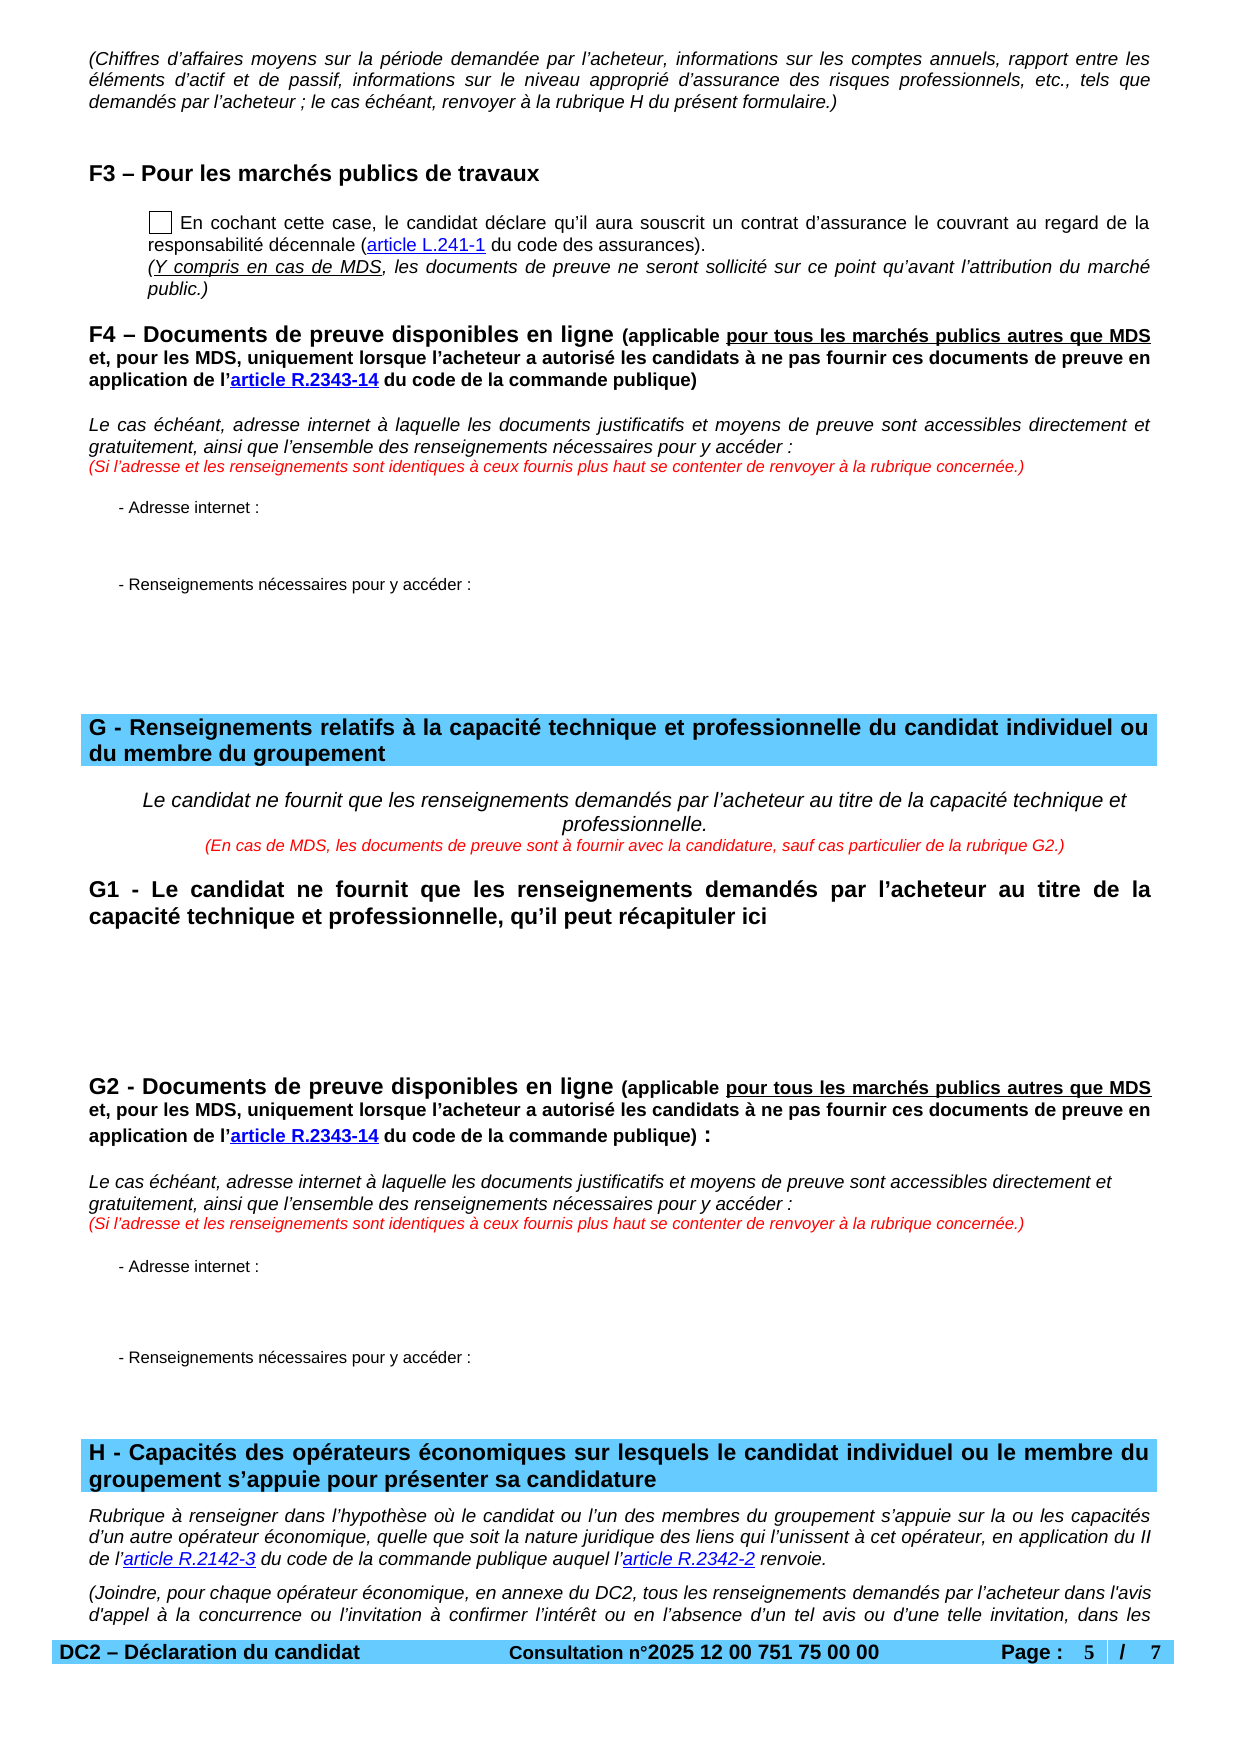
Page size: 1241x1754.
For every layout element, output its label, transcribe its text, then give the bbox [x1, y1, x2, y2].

table_header G - Renseignements relatifs à la capacité technique et professionnelle du candidat individuel ou du membre du groupement [81, 714, 1157, 766]
text (Si l’adresse et les renseignements sont identiques à ceux fournis plus haut se contenter de renvoyer à la rubrique concernée.) [89, 1214, 1152, 1233]
text Le candidat ne fournit que les renseignements demandés par l’acheteur au titre de la capacité technique et professionnelle. [118, 788, 1152, 836]
text En cochant cette case, le candidat déclare qu’il aura souscrit un contrat d’assurance le couvrant au regard de la responsabilité décennale (article L.241-1 du code des assurances). [148, 210, 1152, 256]
text Rubrique à renseigner dans l’hypothèse où le candidat ou l’un des membres du groupement s’appuie sur la ou les capacités d’un autre opérateur économique, quelle que soit la nature juridique des liens qui l’unissent à cet opérateur, en application du II de l’article R.2142-3 du code de la commande publique auquel l’article R.2342-2 renvoie. [89, 1504, 1152, 1569]
text - Renseignements nécessaires pour y accéder : [118, 1348, 1152, 1367]
text - Adresse internet : [118, 1257, 1152, 1276]
text (En cas de MDS, les documents de preuve sont à fournir avec la candidature, sauf cas particulier de la rubrique G2.) [118, 836, 1152, 855]
text - Adresse internet : [118, 498, 1152, 517]
table_header H - Capacités des opérateurs économiques sur lesquels le candidat individuel ou le membre du groupement s’appuie pour présenter sa candidature [657, 1439, 1157, 1492]
text (Chiffres d’affaires moyens sur la période demandée par l’acheteur, informations sur les comptes annuels, rapport entre les éléments d’actif et de passif, informations sur le niveau approprié d’assurance des risques professionnels, etc., tels que demandés par l’acheteur ; le cas échéant, renvoyer à la rubrique H du présent formulaire.) [89, 47, 1152, 112]
text F4 – Documents de preuve disponibles en ligne (applicable pour tous les marchés publics autres que MDS et, pour les MDS, uniquement lorsque l’acheteur a autorisé les candidats à ne pas fournir ces documents de preuve en application de l’article R.2343-14 du code de la commande publique) [89, 321, 1152, 390]
text (Y compris en cas de MDS, les documents de preuve ne seront sollicité sur ce point qu’avant l’attribution du marché public.) [148, 256, 1152, 299]
text (Si l’adresse et les renseignements sont identiques à ceux fournis plus haut se contenter de renvoyer à la rubrique concernée.) [89, 457, 1152, 476]
text - Renseignements nécessaires pour y accéder : [118, 574, 1152, 594]
text Le cas échéant, adresse internet à laquelle les documents justificatifs et moyens de preuve sont accessibles directement et gratuitement, ainsi que l’ensemble des renseignements nécessaires pour y accéder : [89, 414, 1152, 457]
text F3 – Pour les marchés publics de travaux [89, 160, 1152, 186]
text Le cas échéant, adresse internet à laquelle les documents justificatifs et moyens de preuve sont accessibles directement et gratuitement, ainsi que l’ensemble des renseignements nécessaires pour y accéder : [89, 1171, 1152, 1214]
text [89, 1582, 1152, 1625]
text G2 - Documents de preuve disponibles en ligne (applicable pour tous les marchés publics autres que MDS et, pour les MDS, uniquement lorsque l’acheteur a autorisé les candidats à ne pas fournir ces documents de preuve en application de l’article R.2343-14 du code de la commande publique) : [89, 1073, 1152, 1147]
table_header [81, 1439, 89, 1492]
text G1 - Le candidat ne fournit que les renseignements demandés par l’acheteur au titre de la capacité technique et professionnelle, qu’il peut récapituler ici [89, 876, 1152, 929]
